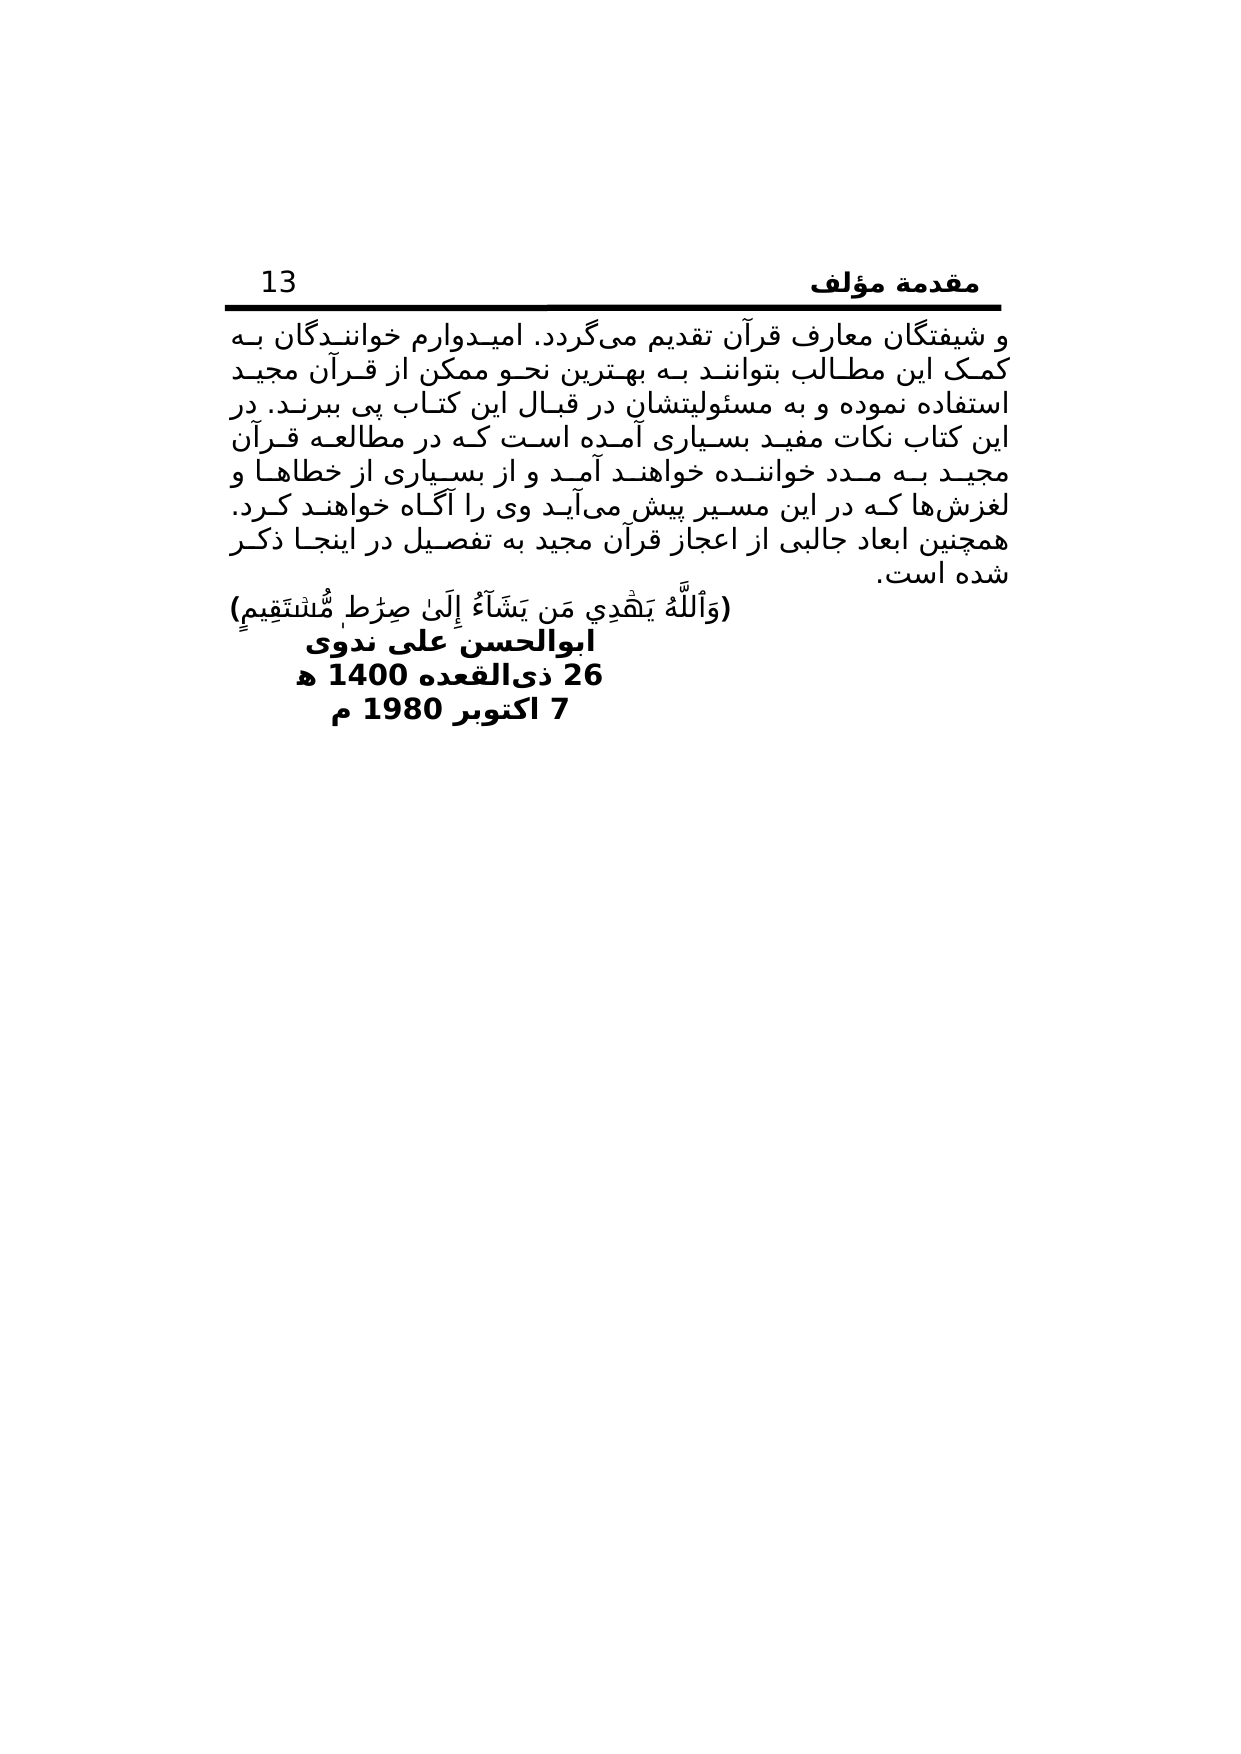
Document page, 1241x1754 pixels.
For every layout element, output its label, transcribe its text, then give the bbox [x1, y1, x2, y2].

text ابوالحسن علی ندوی [230, 624, 670, 658]
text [230, 318, 1010, 590]
text 26 ذی‌القعده 1400 ﻫ [230, 658, 670, 692]
text ﴿وَٱللَّهُ يَهۡدِي مَن يَشَآءُ إِلَىٰ صِرَٰطٖ مُّسۡتَقِيمٍ﴾ [230, 590, 1010, 624]
text 7 اکتوبر 1980 م [230, 692, 670, 726]
